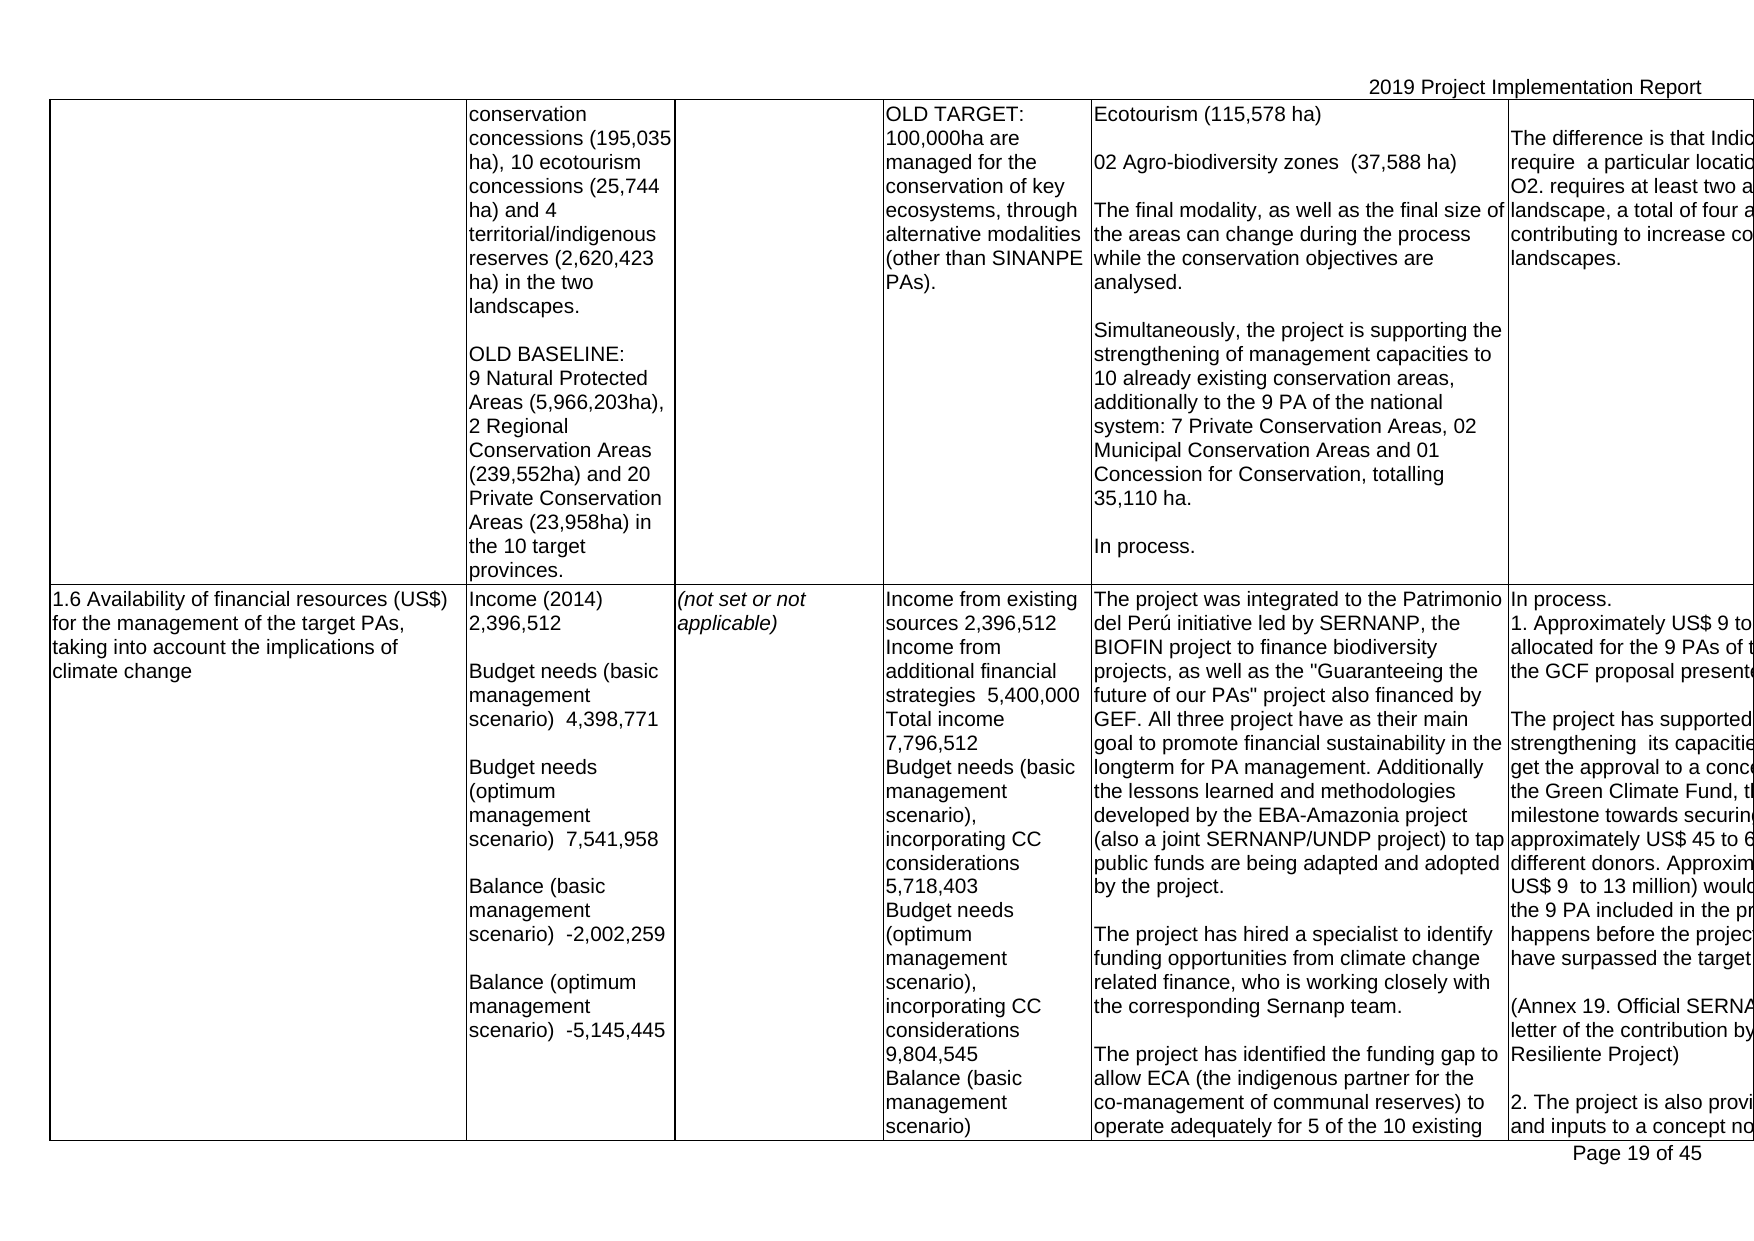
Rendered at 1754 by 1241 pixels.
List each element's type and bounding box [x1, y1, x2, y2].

table_cell [1509, 585, 1753, 1140]
table_cell [1092, 100, 1508, 583]
table_cell [1092, 585, 1508, 1140]
table_cell [676, 100, 883, 583]
table_cell [51, 585, 466, 1140]
table_cell [884, 100, 1091, 583]
table_cell [676, 585, 883, 1140]
table_cell [467, 585, 674, 1140]
table_cell [1509, 100, 1753, 583]
table_cell [884, 585, 1091, 1140]
table_cell [51, 100, 466, 583]
table_cell [467, 100, 674, 583]
